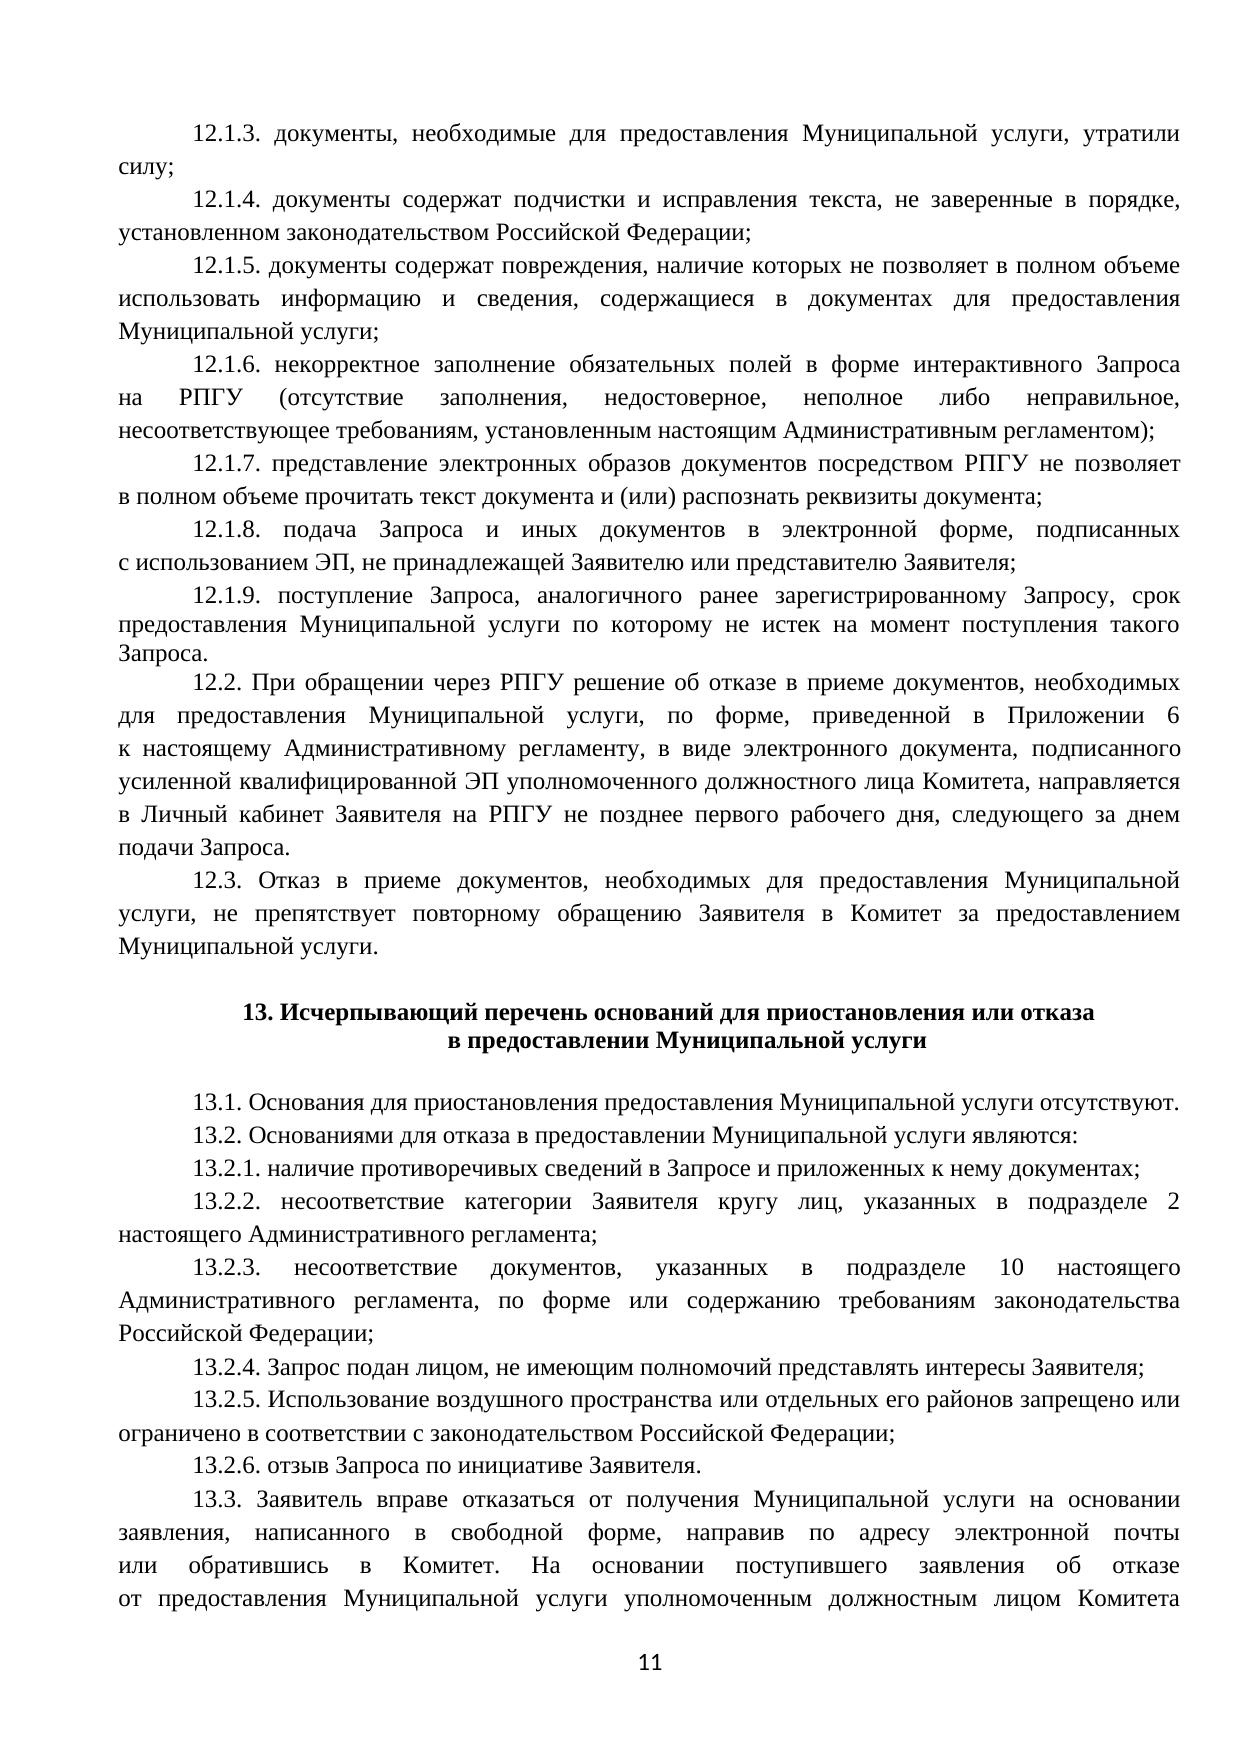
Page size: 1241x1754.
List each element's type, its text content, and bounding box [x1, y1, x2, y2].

list 12.1.9. поступление Запроса, аналогичного ранее зарегистрированному Запросу, срок предоставления Муниципальной услуги по которому не истек на момент поступления такого Запроса. [118, 580, 1181, 667]
list 13.2.6. отзыв Запроса по инициативе Заявителя. [118, 1451, 1181, 1479]
text 12.2. При обращении через РПГУ решение об отказе в приеме документов, необходимых для предоставления Муниципальной услуги, по форме, приведенной в Приложении 6 к настоящему Административному регламенту, в виде электронного документа, подписанного усиленной квалифицированной ЭП уполномоченного должностного лица Комитета, направляется в Личный кабинет Заявителя на РПГУ не позднее первого рабочего дня, следующего за днем подачи Запроса. [118, 667, 1181, 861]
text 12.1.5. документы содержат повреждения, наличие которых не позволяет в полном объеме использовать информацию и сведения, содержащиеся в документах для предоставления Муниципальной услуги; [118, 250, 1181, 345]
list 13.2.3. несоответствие документов, указанных в подразделе 10 настоящего Административного регламента, по форме или содержанию требованиям законодательства Российской Федерации; [118, 1252, 1181, 1347]
text 13.1. Основания для приостановления предоставления Муниципальной услуги отсутствуют. [118, 1087, 1181, 1116]
text 12.1.7. представление электронных образов документов посредством РПГУ не позволяет в полном объеме прочитать текст документа и (или) распознать реквизиты документа; [118, 448, 1181, 510]
list 13.2.2. несоответствие категории Заявителя кругу лиц, указанных в подразделе 2 настоящего Административного регламента; [118, 1186, 1181, 1248]
text 12.1.3. документы, необходимые для предоставления Муниципальной услуги, утратили силу; [118, 118, 1181, 180]
text 12.1.8. подача Запроса и иных документов в электронной форме, подписанных с использованием ЭП, не принадлежащей Заявителю или представителю Заявителя; [118, 514, 1181, 576]
text 12.1.4. документы содержат подчистки и исправления текста, не заверенные в порядке, установленном законодательством Российской Федерации; [118, 184, 1181, 246]
list 13.2.1. наличие противоречивых сведений в Запросе и приложенных к нему документах; [118, 1153, 1181, 1182]
text 12.1.6. некорректное заполнение обязательных полей в форме интерактивного Запроса на РПГУ (отсутствие заполнения, недостоверное, неполное либо неправильное, несоответствующее требованиям, установленным настоящим Административным регламентом); [118, 349, 1181, 444]
text 12.3. Отказ в приеме документов, необходимых для предоставления Муниципальной услуги, не препятствует повторному обращению Заявителя в Комитет за предоставлением Муниципальной услуги. [118, 865, 1181, 959]
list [118, 1484, 1181, 1611]
list Исчерпывающий перечень оснований для приостановления или отказа в предоставлении Муниципальной услуги [156, 997, 1181, 1054]
list 13.2.5. Использование воздушного пространства или отдельных его районов запрещено или ограничено в соответствии с законодательством Российской Федерации; [118, 1384, 1181, 1446]
list 13.2. Основаниями для отказа в предоставлении Муниципальной услуги являются: [118, 1120, 1181, 1149]
list 13.2.4. Запрос подан лицом, не имеющим полномочий представлять интересы Заявителя; [118, 1352, 1181, 1380]
